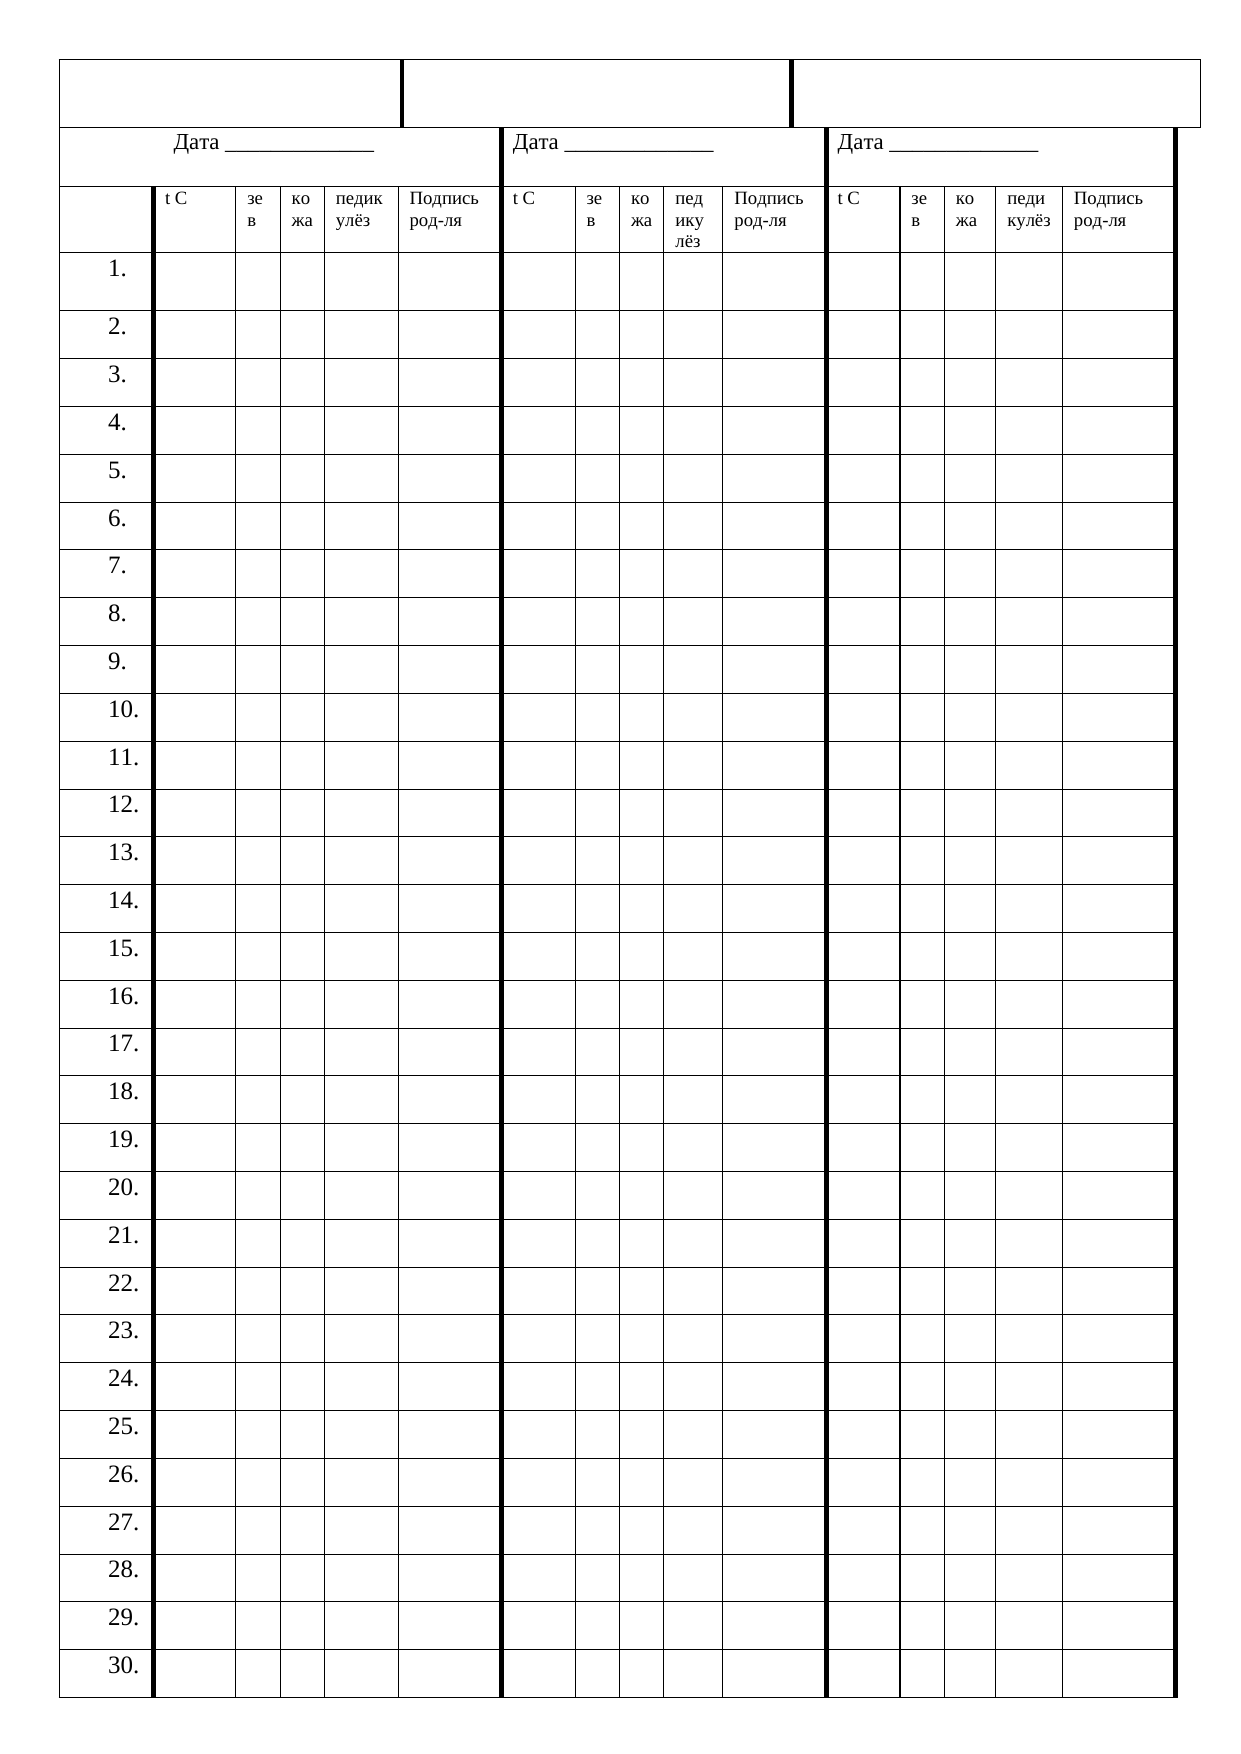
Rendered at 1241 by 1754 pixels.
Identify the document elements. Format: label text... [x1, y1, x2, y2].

table_cell [399, 694, 499, 741]
table_cell [1063, 1172, 1173, 1219]
table_cell [576, 1172, 619, 1219]
table_cell [664, 885, 722, 932]
table_cell Подпись род-ля [1063, 187, 1173, 252]
table_cell [399, 1029, 499, 1075]
table_cell зев [236, 187, 280, 252]
table_cell [504, 1124, 575, 1171]
table_cell [281, 311, 324, 358]
table_cell [723, 885, 824, 932]
table_cell [281, 981, 324, 1027]
table_cell [829, 311, 899, 358]
table_cell [281, 1555, 324, 1601]
table_cell [156, 646, 235, 693]
table_cell [399, 503, 499, 549]
table_cell [576, 407, 619, 454]
table_cell [723, 1507, 824, 1553]
table_cell [996, 790, 1062, 836]
table_cell [1063, 598, 1173, 645]
table_cell [325, 742, 398, 788]
table_cell [996, 1172, 1062, 1219]
table_cell [723, 646, 824, 693]
table_cell [504, 885, 575, 932]
table_cell [399, 550, 499, 597]
table_cell [996, 981, 1062, 1027]
table_cell [945, 790, 995, 836]
table_cell [60, 742, 151, 788]
table_cell [325, 1220, 398, 1267]
table_cell [945, 1124, 995, 1171]
table_cell [576, 933, 619, 980]
table_cell [576, 1029, 619, 1075]
table_cell [996, 1650, 1062, 1697]
table_cell [620, 981, 663, 1027]
table_cell [1063, 1029, 1173, 1075]
table_cell [156, 1363, 235, 1410]
table_cell [281, 742, 324, 788]
table_cell [1063, 455, 1173, 502]
table_cell [664, 1650, 722, 1697]
table_cell [901, 1029, 944, 1075]
table_cell [620, 837, 663, 884]
table_cell [945, 933, 995, 980]
table_cell [281, 359, 324, 406]
table_cell [723, 1172, 824, 1219]
table_cell [829, 1650, 899, 1697]
table_cell [504, 455, 575, 502]
table_cell [620, 598, 663, 645]
table_cell [996, 455, 1062, 502]
table_cell [236, 407, 280, 454]
table_cell [901, 1602, 944, 1649]
table_cell [620, 503, 663, 549]
table_cell [156, 253, 235, 310]
table_cell [399, 885, 499, 932]
table_cell [576, 981, 619, 1027]
table_cell [996, 1363, 1062, 1410]
table_cell [325, 1507, 398, 1553]
table_cell [576, 885, 619, 932]
table_cell [504, 359, 575, 406]
table_cell [664, 1029, 722, 1075]
table_cell [901, 1650, 944, 1697]
table_cell [399, 1363, 499, 1410]
table_cell [236, 311, 280, 358]
table_cell [399, 253, 499, 310]
table_cell [620, 311, 663, 358]
table_cell [620, 933, 663, 980]
table_cell [901, 837, 944, 884]
table_cell [281, 1315, 324, 1362]
table_cell [996, 1315, 1062, 1362]
table_cell [325, 885, 398, 932]
table_cell [576, 311, 619, 358]
table_cell [504, 1268, 575, 1314]
table_cell [664, 1411, 722, 1458]
table_cell [60, 790, 151, 836]
table_cell [281, 1507, 324, 1553]
table_cell [1063, 646, 1173, 693]
table_cell [1063, 885, 1173, 932]
table_cell [829, 1172, 899, 1219]
table_cell [620, 1315, 663, 1362]
table_cell [996, 1411, 1062, 1458]
table_cell [281, 253, 324, 310]
table_cell [60, 359, 151, 406]
table_cell [996, 359, 1062, 406]
table_cell [60, 837, 151, 884]
table_cell [504, 1555, 575, 1601]
table_cell [829, 1220, 899, 1267]
table_cell [664, 1555, 722, 1601]
table_cell [504, 1220, 575, 1267]
table_cell [325, 1029, 398, 1075]
table_cell [996, 933, 1062, 980]
table_cell [996, 1076, 1062, 1123]
table_cell t C [829, 187, 899, 252]
table_cell [945, 646, 995, 693]
table_cell [829, 646, 899, 693]
table_cell [829, 359, 899, 406]
table_cell [236, 1124, 280, 1171]
table_cell [664, 503, 722, 549]
table_cell [60, 981, 151, 1027]
table_cell [620, 1029, 663, 1075]
table_cell [945, 1411, 995, 1458]
table_cell [281, 1268, 324, 1314]
table_cell [1063, 1076, 1173, 1123]
table_cell [236, 1220, 280, 1267]
table_cell [723, 253, 824, 310]
table_cell [504, 646, 575, 693]
table_cell [60, 455, 151, 502]
table_cell t C [504, 187, 575, 252]
table_cell [60, 1124, 151, 1171]
table_cell [399, 1507, 499, 1553]
table_cell [504, 1029, 575, 1075]
table_cell [723, 1411, 824, 1458]
table_cell [281, 455, 324, 502]
table_cell [156, 1268, 235, 1314]
table_cell [156, 1507, 235, 1553]
table_cell [996, 598, 1062, 645]
table_cell [399, 311, 499, 358]
table_cell [664, 455, 722, 502]
table_cell [156, 1555, 235, 1601]
table_cell [60, 885, 151, 932]
table_cell [236, 1076, 280, 1123]
table_cell [504, 790, 575, 836]
table_cell [399, 1076, 499, 1123]
table_cell [996, 1029, 1062, 1075]
table_cell Дата _____________ [504, 128, 824, 186]
table_cell [664, 742, 722, 788]
table_cell [664, 646, 722, 693]
table_cell [996, 1124, 1062, 1171]
table_cell [620, 790, 663, 836]
table_cell [325, 1459, 398, 1506]
table_cell [504, 598, 575, 645]
table_cell [236, 1459, 280, 1506]
table_cell [281, 550, 324, 597]
table_cell [945, 1507, 995, 1553]
table_cell [236, 981, 280, 1027]
table_cell [996, 1507, 1062, 1553]
table_cell [996, 1555, 1062, 1601]
table_cell [281, 1459, 324, 1506]
table_cell [281, 1650, 324, 1697]
table_cell [1063, 407, 1173, 454]
table_cell [504, 1602, 575, 1649]
table_cell [901, 1315, 944, 1362]
table_cell [504, 1076, 575, 1123]
table_cell [156, 1029, 235, 1075]
table_cell [60, 1459, 151, 1506]
table_cell [945, 1172, 995, 1219]
table_cell [399, 837, 499, 884]
table_cell [620, 253, 663, 310]
table_cell [236, 1555, 280, 1601]
table_cell [156, 359, 235, 406]
table_cell [281, 837, 324, 884]
table_cell [945, 359, 995, 406]
table_cell [60, 1507, 151, 1553]
table_cell [620, 885, 663, 932]
table_cell [945, 885, 995, 932]
table_cell [829, 933, 899, 980]
table_cell [723, 359, 824, 406]
table_cell [945, 550, 995, 597]
table_cell [504, 1507, 575, 1553]
table_cell [723, 455, 824, 502]
table_cell [901, 598, 944, 645]
table_cell [1063, 1363, 1173, 1410]
table_cell [829, 1029, 899, 1075]
table_cell [829, 407, 899, 454]
table_cell [60, 1363, 151, 1410]
table_cell [620, 1507, 663, 1553]
table_cell [60, 694, 151, 741]
table_cell [60, 1220, 151, 1267]
table_cell [996, 885, 1062, 932]
table_cell [504, 1650, 575, 1697]
table_cell [945, 1650, 995, 1697]
table_cell [281, 646, 324, 693]
table_cell [620, 359, 663, 406]
table_cell [156, 1124, 235, 1171]
table_cell [829, 598, 899, 645]
table_cell [1063, 933, 1173, 980]
table_cell [901, 981, 944, 1027]
table_cell [576, 1602, 619, 1649]
table_cell [901, 1555, 944, 1601]
table_cell [620, 1650, 663, 1697]
table_cell [399, 1555, 499, 1601]
table_cell [236, 1315, 280, 1362]
table_cell педикулёз [996, 187, 1062, 252]
table_cell [664, 1602, 722, 1649]
table_cell [945, 694, 995, 741]
table_cell [829, 1507, 899, 1553]
table_cell [281, 694, 324, 741]
table_cell [794, 60, 1200, 127]
table_cell [156, 1650, 235, 1697]
table_cell [236, 1602, 280, 1649]
table_cell Подпись род-ля [399, 187, 499, 252]
table_cell [399, 359, 499, 406]
table_cell [504, 694, 575, 741]
table_cell [281, 1172, 324, 1219]
table_cell [723, 503, 824, 549]
table_cell [236, 455, 280, 502]
table_cell [576, 1459, 619, 1506]
table_cell [325, 837, 398, 884]
table_cell зев [901, 187, 944, 252]
table_cell [325, 1363, 398, 1410]
table_cell [325, 1076, 398, 1123]
table_cell [945, 1029, 995, 1075]
table_cell [281, 407, 324, 454]
table_cell [399, 598, 499, 645]
table_cell [620, 1363, 663, 1410]
table_cell [996, 503, 1062, 549]
table_cell [664, 1507, 722, 1553]
table_cell [399, 1220, 499, 1267]
table_cell [60, 187, 151, 252]
table_cell [1063, 1315, 1173, 1362]
table_cell [829, 1076, 899, 1123]
table_cell педикулёз [325, 187, 398, 252]
table_cell [576, 550, 619, 597]
table_cell [829, 694, 899, 741]
table_cell [60, 1315, 151, 1362]
table_cell кожа [945, 187, 995, 252]
table_cell [901, 885, 944, 932]
table_cell [281, 1363, 324, 1410]
table_cell [325, 1411, 398, 1458]
table_cell [325, 790, 398, 836]
table_cell [60, 1650, 151, 1697]
table_cell [1063, 550, 1173, 597]
table_cell [325, 1555, 398, 1601]
table_cell [399, 1459, 499, 1506]
table_cell [723, 1124, 824, 1171]
table_cell Дата _____________ [60, 128, 499, 186]
table_cell [156, 694, 235, 741]
table_cell t C [156, 187, 235, 252]
table_cell [620, 1411, 663, 1458]
table_cell [723, 742, 824, 788]
table_cell [504, 1172, 575, 1219]
table_cell [996, 1268, 1062, 1314]
table_cell [399, 646, 499, 693]
table_cell [281, 503, 324, 549]
table_cell [281, 1602, 324, 1649]
table_cell [399, 933, 499, 980]
table_cell [399, 1315, 499, 1362]
table_cell [156, 885, 235, 932]
table_cell [236, 598, 280, 645]
table_cell [576, 790, 619, 836]
table_cell [664, 1172, 722, 1219]
table_cell [156, 407, 235, 454]
table_cell [156, 837, 235, 884]
table_cell [664, 933, 722, 980]
table_cell [60, 598, 151, 645]
table_cell [236, 1363, 280, 1410]
table_cell [576, 1363, 619, 1410]
table_cell [60, 1602, 151, 1649]
table_cell [996, 1220, 1062, 1267]
table_cell [945, 1459, 995, 1506]
table_cell [156, 933, 235, 980]
table_cell [901, 455, 944, 502]
table_cell [236, 1411, 280, 1458]
table_cell [901, 646, 944, 693]
table_cell [901, 1363, 944, 1410]
table_cell [236, 1507, 280, 1553]
table_cell [281, 598, 324, 645]
table_cell [1063, 1650, 1173, 1697]
table_cell [236, 253, 280, 310]
table_cell [901, 253, 944, 310]
table_cell [156, 1315, 235, 1362]
table_cell [325, 694, 398, 741]
table_cell [1063, 790, 1173, 836]
table_cell [576, 503, 619, 549]
table_cell [236, 885, 280, 932]
table_cell [620, 646, 663, 693]
table_cell [1063, 253, 1173, 310]
table_cell [829, 455, 899, 502]
table_cell [945, 503, 995, 549]
table_cell [996, 407, 1062, 454]
table_cell [901, 1268, 944, 1314]
table_cell [829, 790, 899, 836]
table_cell [156, 311, 235, 358]
table_cell [1063, 1459, 1173, 1506]
table_cell [156, 981, 235, 1027]
table_cell [829, 1411, 899, 1458]
table_cell [620, 1172, 663, 1219]
table_cell Подпись род-ля [723, 187, 824, 252]
table_cell [399, 1650, 499, 1697]
table_cell [504, 311, 575, 358]
table_cell [281, 1411, 324, 1458]
table_cell [576, 1268, 619, 1314]
table_cell [829, 503, 899, 549]
table_cell [945, 253, 995, 310]
table_cell [156, 790, 235, 836]
table_cell [1063, 1507, 1173, 1553]
table_cell [945, 1220, 995, 1267]
table_cell [236, 742, 280, 788]
table_cell [723, 1602, 824, 1649]
table_cell [901, 790, 944, 836]
table_cell [399, 742, 499, 788]
table_cell [723, 981, 824, 1027]
table_cell [620, 694, 663, 741]
table_cell [504, 550, 575, 597]
table_cell [901, 1459, 944, 1506]
table_cell [576, 1315, 619, 1362]
table_cell [723, 837, 824, 884]
table_cell [901, 503, 944, 549]
table_cell кожа [281, 187, 324, 252]
table_cell [504, 1459, 575, 1506]
table_cell [996, 742, 1062, 788]
table_cell [664, 1268, 722, 1314]
table_cell [60, 1555, 151, 1601]
table_cell [576, 1555, 619, 1601]
table_cell [829, 981, 899, 1027]
table_cell [325, 981, 398, 1027]
table_cell [1063, 311, 1173, 358]
table_cell [156, 455, 235, 502]
table_cell [236, 503, 280, 549]
table_cell [996, 646, 1062, 693]
table_cell [576, 598, 619, 645]
table_cell [620, 455, 663, 502]
table_cell [723, 790, 824, 836]
table_cell [399, 981, 499, 1027]
table_cell [996, 253, 1062, 310]
table_cell [901, 1076, 944, 1123]
table_cell [664, 837, 722, 884]
table_cell [1063, 1411, 1173, 1458]
table_cell [723, 598, 824, 645]
table_cell [945, 455, 995, 502]
table_cell [829, 885, 899, 932]
table_cell [996, 550, 1062, 597]
table_cell [325, 1315, 398, 1362]
table_cell [325, 455, 398, 502]
table_cell [325, 407, 398, 454]
table_cell [504, 1363, 575, 1410]
table_cell [664, 981, 722, 1027]
table_cell [664, 598, 722, 645]
table_cell [325, 311, 398, 358]
table_cell [504, 742, 575, 788]
table_cell [281, 790, 324, 836]
table_cell [576, 694, 619, 741]
table_cell [829, 1602, 899, 1649]
table_cell [60, 1076, 151, 1123]
table_cell [156, 1172, 235, 1219]
table_cell [60, 646, 151, 693]
table_cell [576, 455, 619, 502]
table_cell [1063, 981, 1173, 1027]
table_cell зев [576, 187, 619, 252]
table_cell [325, 1172, 398, 1219]
table_cell [1063, 503, 1173, 549]
table_cell [945, 1315, 995, 1362]
table_cell [1063, 742, 1173, 788]
table_cell [945, 311, 995, 358]
table_cell [399, 1124, 499, 1171]
table_cell [504, 253, 575, 310]
table_cell [901, 1124, 944, 1171]
table_cell [620, 550, 663, 597]
table_cell [325, 646, 398, 693]
table_cell [281, 933, 324, 980]
table_cell [1063, 1602, 1173, 1649]
table_cell [156, 503, 235, 549]
table_cell [156, 1459, 235, 1506]
table_cell [504, 503, 575, 549]
table_cell [945, 1076, 995, 1123]
table_cell [60, 1172, 151, 1219]
table_cell [504, 981, 575, 1027]
table_cell [576, 359, 619, 406]
table_cell [829, 1124, 899, 1171]
table_cell [829, 837, 899, 884]
table_cell [723, 1268, 824, 1314]
table_cell [60, 311, 151, 358]
table_cell [945, 1363, 995, 1410]
table_cell [1063, 837, 1173, 884]
table_cell [399, 1411, 499, 1458]
table_cell [664, 550, 722, 597]
table_cell [620, 1268, 663, 1314]
table_cell [901, 1411, 944, 1458]
table_cell [723, 1220, 824, 1267]
table_cell [620, 1602, 663, 1649]
table_cell [945, 981, 995, 1027]
table_cell [281, 1124, 324, 1171]
table_cell [901, 1172, 944, 1219]
table_cell [156, 598, 235, 645]
table_cell [156, 550, 235, 597]
table_cell [156, 1602, 235, 1649]
table_cell [156, 1411, 235, 1458]
table_cell [945, 1602, 995, 1649]
table_cell [664, 407, 722, 454]
table_cell [723, 1650, 824, 1697]
table_cell [60, 503, 151, 549]
table_cell [996, 1602, 1062, 1649]
table_cell [325, 1650, 398, 1697]
table_cell [404, 60, 789, 127]
table_cell [723, 407, 824, 454]
table_cell [325, 1602, 398, 1649]
table_cell [325, 1124, 398, 1171]
table_cell [829, 550, 899, 597]
table_cell [576, 1124, 619, 1171]
table_cell [156, 1076, 235, 1123]
table_cell [576, 1650, 619, 1697]
table_cell [723, 1315, 824, 1362]
table_cell [945, 598, 995, 645]
table_cell [399, 407, 499, 454]
table_cell [996, 1459, 1062, 1506]
table_cell [723, 933, 824, 980]
table_cell Дата _____________ [829, 128, 1173, 186]
table_cell [901, 694, 944, 741]
table_cell [60, 550, 151, 597]
table_cell [723, 1555, 824, 1601]
table_cell [1063, 1124, 1173, 1171]
table_cell [281, 1220, 324, 1267]
table_cell [901, 742, 944, 788]
table_cell [236, 694, 280, 741]
table_cell [60, 253, 151, 310]
table_cell [664, 1124, 722, 1171]
table_cell [901, 1220, 944, 1267]
table_cell [576, 837, 619, 884]
table_cell [399, 1268, 499, 1314]
table_cell [723, 1076, 824, 1123]
table_cell [620, 1459, 663, 1506]
table_cell [236, 933, 280, 980]
table_cell [399, 1172, 499, 1219]
table_cell [829, 1315, 899, 1362]
table_cell [236, 790, 280, 836]
table_cell [901, 933, 944, 980]
table_cell [664, 790, 722, 836]
table_cell [60, 407, 151, 454]
table_cell [1063, 694, 1173, 741]
table_cell [576, 742, 619, 788]
table_cell [576, 1220, 619, 1267]
table_cell [325, 598, 398, 645]
table_cell [60, 1268, 151, 1314]
table_cell [996, 694, 1062, 741]
table_cell [723, 550, 824, 597]
table_cell [60, 60, 400, 127]
table_cell [60, 1029, 151, 1075]
table_cell [504, 837, 575, 884]
table_cell [1063, 1268, 1173, 1314]
table_cell [829, 253, 899, 310]
table_cell [723, 694, 824, 741]
table_cell [60, 933, 151, 980]
table_cell [576, 1411, 619, 1458]
table_cell [664, 694, 722, 741]
table_cell [901, 311, 944, 358]
table_cell кожа [620, 187, 663, 252]
table_cell [236, 1172, 280, 1219]
table_cell [901, 407, 944, 454]
table_cell [620, 742, 663, 788]
table_cell [1063, 359, 1173, 406]
table_cell [281, 885, 324, 932]
table_cell [829, 1363, 899, 1410]
table_cell [620, 1124, 663, 1171]
table_cell [620, 1076, 663, 1123]
table_cell [723, 1029, 824, 1075]
table_cell [620, 407, 663, 454]
table_cell педикулёз [664, 187, 722, 252]
table_cell [399, 455, 499, 502]
table_cell [504, 407, 575, 454]
table_cell [236, 1650, 280, 1697]
table_cell [829, 1555, 899, 1601]
table_cell [1063, 1555, 1173, 1601]
table_cell [1063, 1220, 1173, 1267]
table_cell [576, 1507, 619, 1553]
table_cell [945, 1555, 995, 1601]
table_cell [945, 837, 995, 884]
table_cell [829, 1268, 899, 1314]
table_cell [399, 790, 499, 836]
table_cell [901, 550, 944, 597]
table_cell [664, 1459, 722, 1506]
table_cell [576, 253, 619, 310]
table_cell [723, 1363, 824, 1410]
table_cell [325, 1268, 398, 1314]
table_cell [901, 1507, 944, 1553]
table_cell [723, 311, 824, 358]
table_cell [325, 503, 398, 549]
table_cell [60, 1411, 151, 1458]
table_cell [325, 359, 398, 406]
table_cell [325, 550, 398, 597]
table_cell [620, 1220, 663, 1267]
table_cell [325, 933, 398, 980]
table_cell [576, 646, 619, 693]
table_cell [829, 1459, 899, 1506]
table_cell [236, 359, 280, 406]
table_cell [504, 1411, 575, 1458]
table_cell [156, 742, 235, 788]
table_cell [236, 1029, 280, 1075]
table_cell [945, 742, 995, 788]
table_cell [829, 742, 899, 788]
table_cell [664, 1363, 722, 1410]
table_cell [576, 1076, 619, 1123]
table_cell [996, 837, 1062, 884]
table_cell [236, 646, 280, 693]
table_cell [399, 1602, 499, 1649]
table_cell [664, 1315, 722, 1362]
table_cell [504, 933, 575, 980]
table_cell [664, 1220, 722, 1267]
table_cell [901, 359, 944, 406]
table_cell [945, 1268, 995, 1314]
table_cell [664, 1076, 722, 1123]
table_cell [236, 1268, 280, 1314]
table_cell [664, 253, 722, 310]
table_cell [236, 837, 280, 884]
table_cell [664, 311, 722, 358]
table_cell [996, 311, 1062, 358]
table_cell [156, 1220, 235, 1267]
table_cell [236, 550, 280, 597]
table_cell [281, 1029, 324, 1075]
table_cell [664, 359, 722, 406]
table_cell [620, 1555, 663, 1601]
table_cell [281, 1076, 324, 1123]
table_cell [504, 1315, 575, 1362]
table_cell [325, 253, 398, 310]
table_cell [945, 407, 995, 454]
table_cell [723, 1459, 824, 1506]
